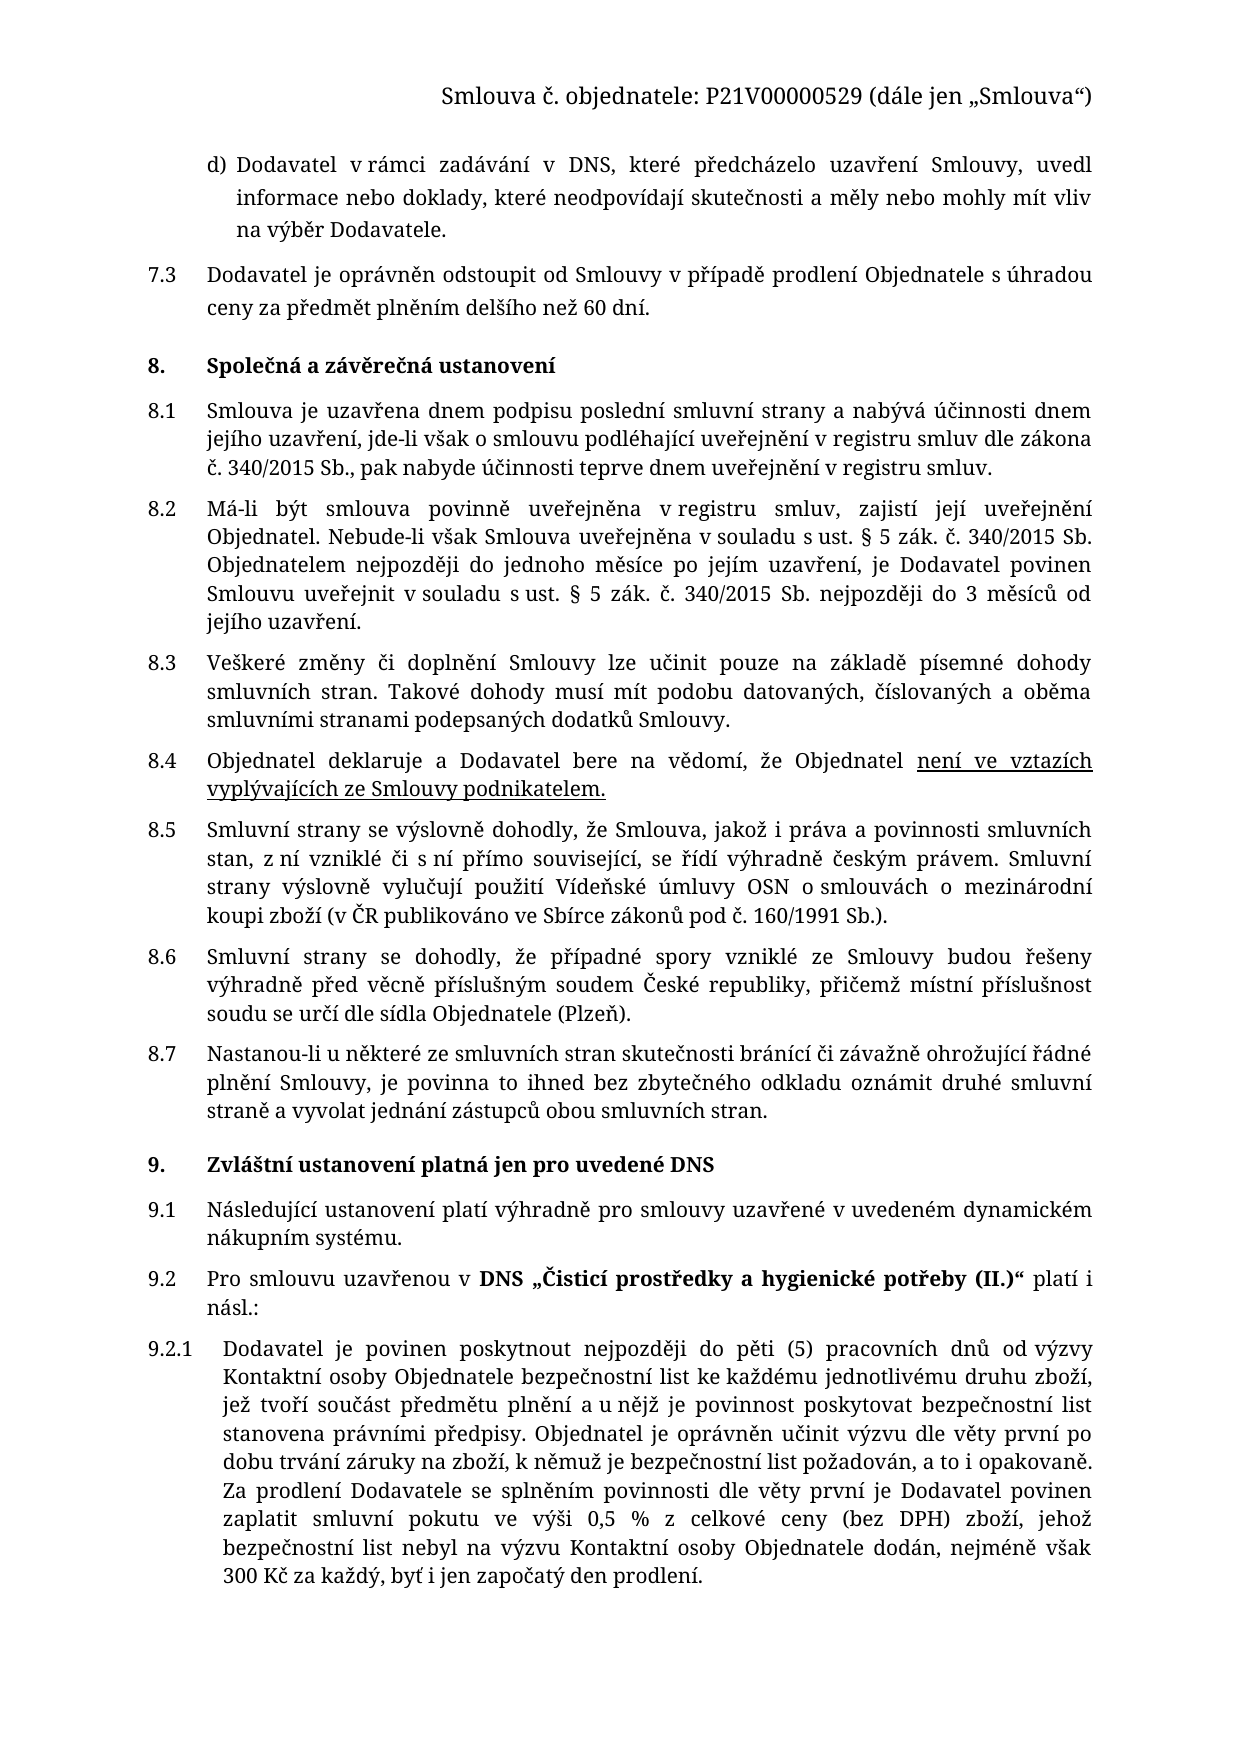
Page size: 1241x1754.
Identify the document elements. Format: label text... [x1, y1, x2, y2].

list Zvláštní ustanovení platná jen pro uvedené DNS [148, 1150, 1093, 1178]
list Veškeré změny či doplnění Smlouvy lze učinit pouze na základě písemné dohody smluvních stran. Takové dohody musí mít podobu datovaných, číslovaných a oběma smluvními stranami podepsaných dodatků Smlouvy. [148, 648, 1093, 734]
list Dodavatel v rámci zadávání v DNS, které předcházelo uzavření Smlouvy, uvedl informace nebo doklady, které neodpovídají skutečnosti a měly nebo mohly mít vliv na výběr Dodavatele. [207, 150, 1093, 244]
list Následující ustanovení platí výhradně pro smlouvy uzavřené v uvedeném dynamickém nákupním systému. [148, 1195, 1093, 1252]
list Pro smlouvu uzavřenou v DNS „Čisticí prostředky a hygienické potřeby (II.)“ platí i násl.: [148, 1264, 1093, 1321]
list Smlouva je uzavřena dnem podpisu poslední smluvní strany a nabývá účinnosti dnem jejího uzavření, jde-li však o smlouvu podléhající uveřejnění v registru smluv dle zákona č. 340/2015 Sb., pak nabyde účinnosti teprve dnem uveřejnění v registru smluv. [148, 396, 1093, 481]
list Smluvní strany se výslovně dohodly, že Smlouva, jakož i práva a povinnosti smluvních stan, z ní vzniklé či s ní přímo související, se řídí výhradně českým právem. Smluvní strany výslovně vylučují použití Vídeňské úmluvy OSN o smlouvách o mezinárodní koupi zboží (v ČR publikováno ve Sbírce zákonů pod č. 160/1991 Sb.). [148, 816, 1093, 929]
list Dodavatel je povinen poskytnout nejpozději do pěti (5) pracovních dnů od výzvy Kontaktní osoby Objednatele bezpečnostní list ke každému jednotlivému druhu zboží, jež tvoří součást předmětu plnění a u nějž je povinnost poskytovat bezpečnostní list stanovena právními předpisy. Objednatel je oprávněn učinit výzvu dle věty první po dobu trvání záruky na zboží, k němuž je bezpečnostní list požadován, a to i opakovaně. Za prodlení Dodavatele se splněním povinnosti dle věty první je Dodavatel povinen zaplatit smluvní pokutu ve výši 0,5 % z celkové ceny (bez DPH) zboží, jehož bezpečnostní list nebyl na výzvu Kontaktní osoby Objednatele dodán, nejméně však 300 Kč za každý, byť i jen započatý den prodlení. [148, 1334, 1093, 1590]
list Společná a závěrečná ustanovení [148, 351, 1093, 379]
list Má-li být smlouva povinně uveřejněna v registru smluv, zajistí její uveřejnění Objednatel. Nebude-li však Smlouva uveřejněna v souladu s ust. § 5 zák. č. 340/2015 Sb. Objednatelem nejpozději do jednoho měsíce po jejím uzavření, je Dodavatel povinen Smlouvu uveřejnit v souladu s ust. § 5 zák. č. 340/2015 Sb. nejpozději do 3 měsíců od jejího uzavření. [148, 494, 1093, 636]
list Objednatel deklaruje a Dodavatel bere na vědomí, že Objednatel není ve vztazích vyplývajících ze Smlouvy podnikatelem. [148, 746, 1093, 803]
list Dodavatel je oprávněn odstoupit od Smlouvy v případě prodlení Objednatele s úhradou ceny za předmět plněním delšího než 60 dní. [148, 261, 1093, 322]
list Nastanou-li u některé ze smluvních stran skutečnosti bránící či závažně ohrožující řádné plnění Smlouvy, je povinna to ihned bez zbytečného odkladu oznámit druhé smluvní straně a vyvolat jednání zástupců obou smluvních stran. [148, 1039, 1093, 1125]
list Smluvní strany se dohodly, že případné spory vzniklé ze Smlouvy budou řešeny výhradně před věcně příslušným soudem České republiky, přičemž místní příslušnost soudu se určí dle sídla Objednatele (Plzeň). [148, 942, 1093, 1027]
